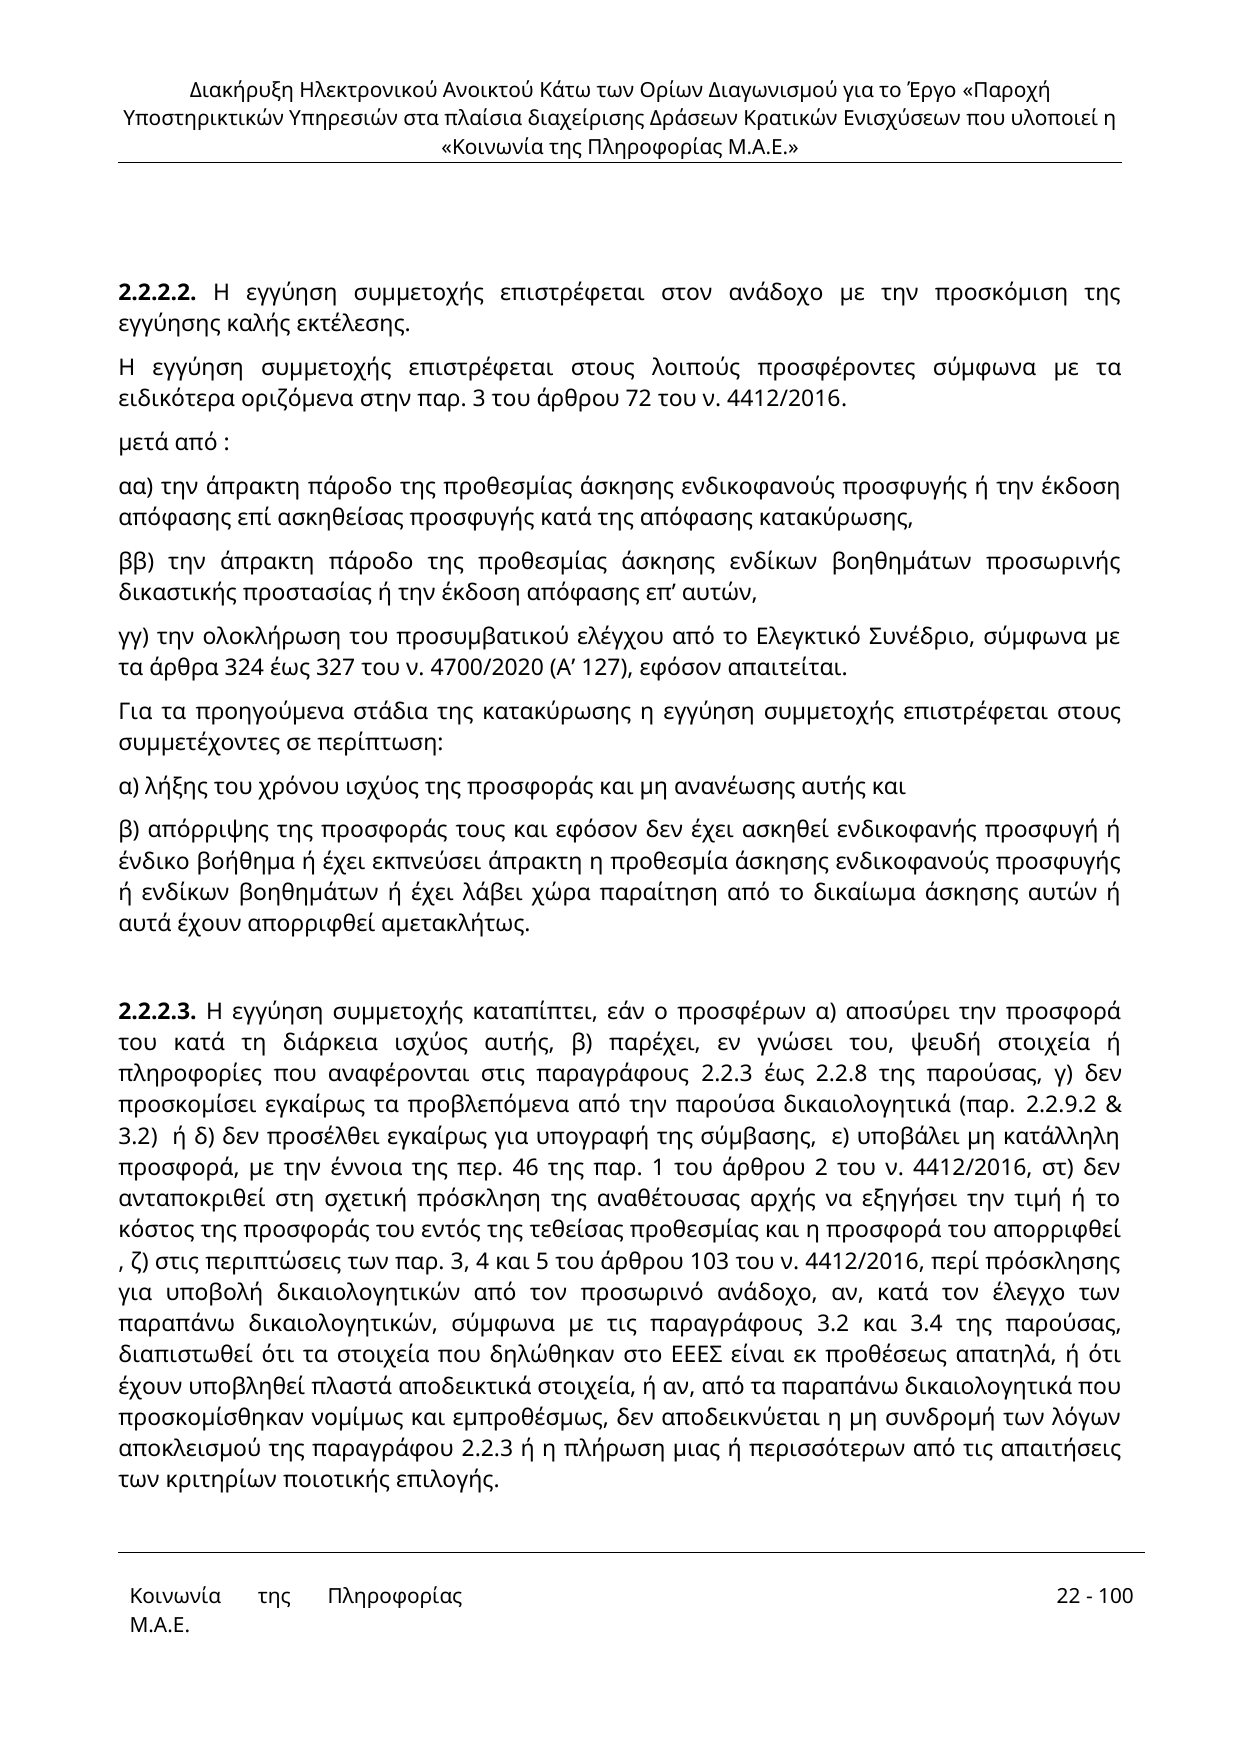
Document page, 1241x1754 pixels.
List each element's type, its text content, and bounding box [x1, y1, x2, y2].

text ββ) την άπρακτη πάροδο της προθεσμίας άσκησης ενδίκων βοηθημάτων προσωρινής δικαστικής προστασίας ή την έκδοση απόφασης επ’ αυτών, [118, 545, 1122, 607]
text Για τα προηγούμενα στάδια της κατακύρωσης η εγγύηση συμμετοχής επιστρέφεται στους συμμετέχοντες σε περίπτωση: [118, 695, 1122, 757]
list 2.2.2.2. Η εγγύηση συμμετοχής επιστρέφεται στον ανάδοχο με την προσκόμιση της εγγύησης καλής εκτέλεσης. [118, 276, 1122, 338]
text αα) την άπρακτη πάροδο της προθεσμίας άσκησης ενδικοφανούς προσφυγής ή την έκδοση απόφασης επί ασκηθείσας προσφυγής κατά της απόφασης κατακύρωσης, [118, 470, 1122, 532]
text γγ) την ολοκλήρωση του προσυμβατικού ελέγχου από το Ελεγκτικό Συνέδριο, σύμφωνα με τα άρθρα 324 έως 327 του ν. 4700/2020 (Α’ 127), εφόσον απαιτείται. [118, 620, 1122, 682]
text 2.2.2.3. Η εγγύηση συμμετοχής καταπίπτει, εάν ο προσφέρων α) αποσύρει την προσφορά του κατά τη διάρκεια ισχύος αυτής, β) παρέχει, εν γνώσει του, ψευδή στοιχεία ή πληροφορίες που αναφέρονται στις παραγράφους 2.2.3 έως 2.2.8 της παρούσας, γ) δεν προσκομίσει εγκαίρως τα προβλεπόμενα από την παρούσα δικαιολογητικά (παρ. 2.2.9.2 & 3.2) ή δ) δεν προσέλθει εγκαίρως για υπογραφή της σύμβασης, ε) υποβάλει μη κατάλληλη προσφορά, με την έννοια της περ. 46 της παρ. 1 του άρθρου 2 του ν. 4412/2016, στ) δεν ανταποκριθεί στη σχετική πρόσκληση της αναθέτουσας αρχής να εξηγήσει την τιμή ή το κόστος της προσφοράς του εντός της τεθείσας προθεσμίας και η προσφορά του απορριφθεί , ζ) στις περιπτώσεις των παρ. 3, 4 και 5 του άρθρου 103 του ν. 4412/2016, περί πρόσκλησης για υποβολή δικαιολογητικών από τον προσωρινό ανάδοχο, αν, κατά τον έλεγχο των παραπάνω δικαιολογητικών, σύμφωνα με τις παραγράφους 3.2 και 3.4 της παρούσας, διαπιστωθεί ότι τα στοιχεία που δηλώθηκαν στο ΕΕΕΣ είναι εκ προθέσεως απατηλά, ή ότι έχουν υποβληθεί πλαστά αποδεικτικά στοιχεία, ή αν, από τα παραπάνω δικαιολογητικά που προσκομίσθηκαν νομίμως και εμπροθέσμως, δεν αποδεικνύεται η μη συνδρομή των λόγων αποκλεισμού της παραγράφου 2.2.3 ή η πλήρωση μιας ή περισσότερων από τις απαιτήσεις των κριτηρίων ποιοτικής επιλογής. [118, 995, 1122, 1495]
text α) λήξης του χρόνου ισχύος της προσφοράς και μη ανανέωσης αυτής και [118, 770, 1122, 801]
text μετά από : [118, 426, 1122, 457]
text Η εγγύηση συμμετοχής επιστρέφεται στους λοιπούς προσφέροντες σύμφωνα με τα ειδικότερα οριζόμενα στην παρ. 3 του άρθρου 72 του ν. 4412/2016. [118, 351, 1122, 413]
text β) απόρριψης της προσφοράς τους και εφόσον δεν έχει ασκηθεί ενδικοφανής προσφυγή ή ένδικο βοήθημα ή έχει εκπνεύσει άπρακτη η προθεσμία άσκησης ενδικοφανούς προσφυγής ή ενδίκων βοηθημάτων ή έχει λάβει χώρα παραίτηση από το δικαίωμα άσκησης αυτών ή αυτά έχουν απορριφθεί αμετακλήτως. [118, 813, 1122, 938]
